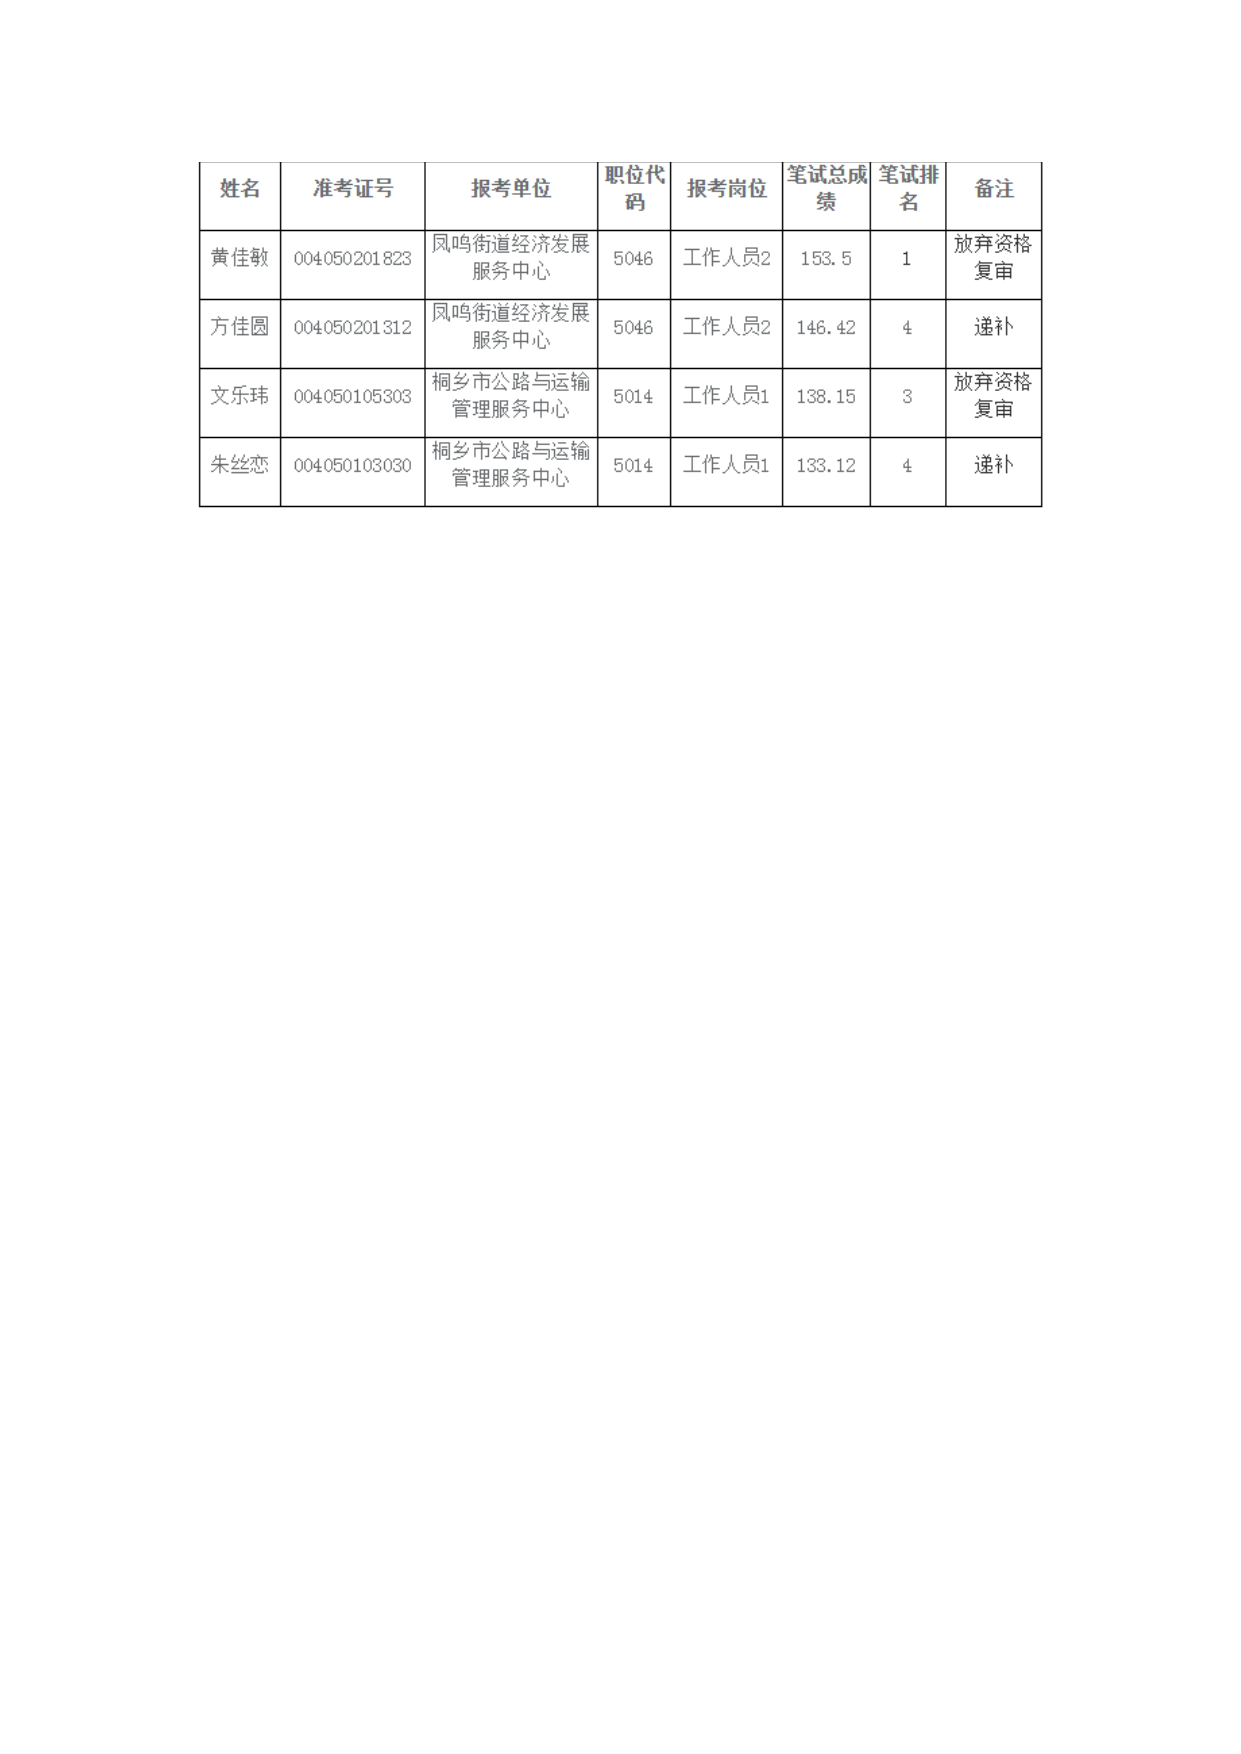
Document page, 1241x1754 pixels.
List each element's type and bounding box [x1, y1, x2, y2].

picture [187, 162, 1052, 529]
